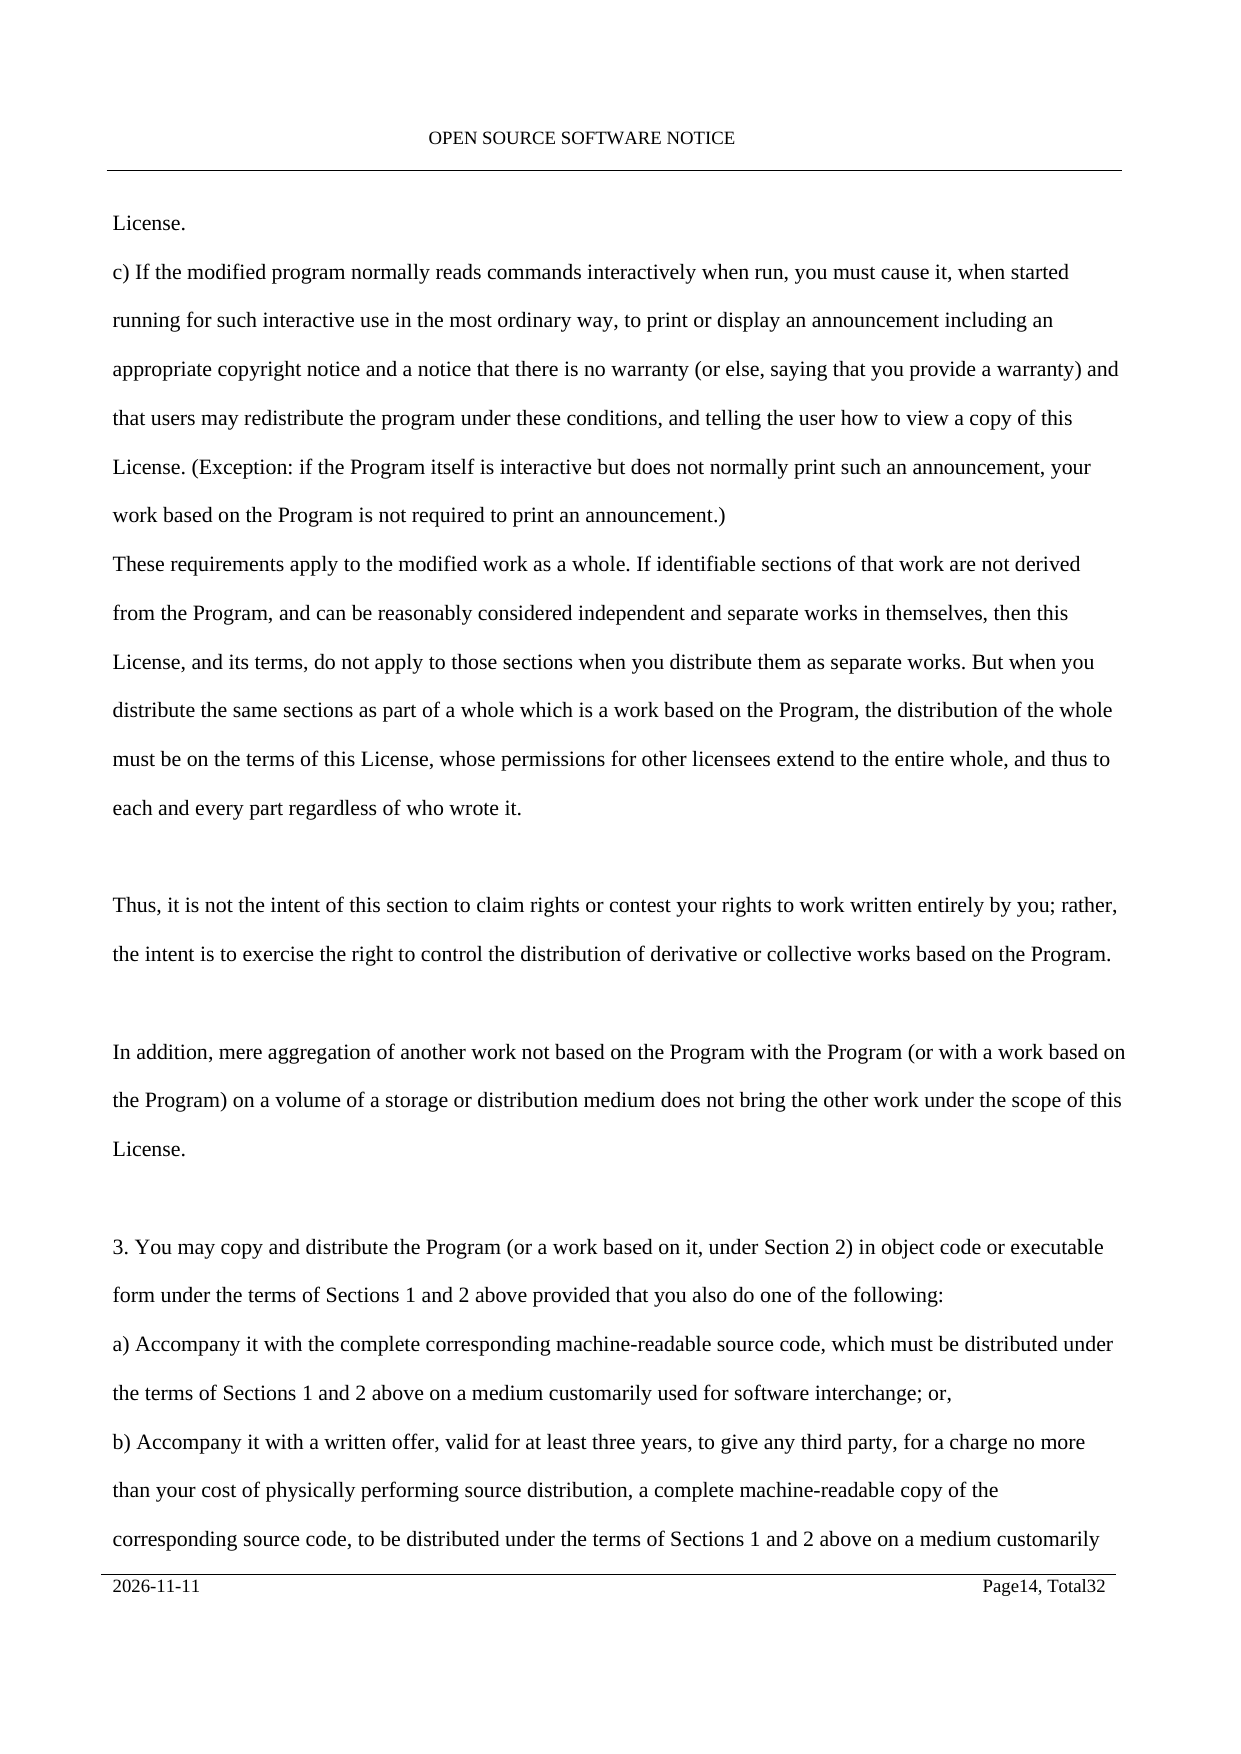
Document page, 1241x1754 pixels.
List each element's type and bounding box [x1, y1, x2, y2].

text [112, 206, 1128, 1555]
